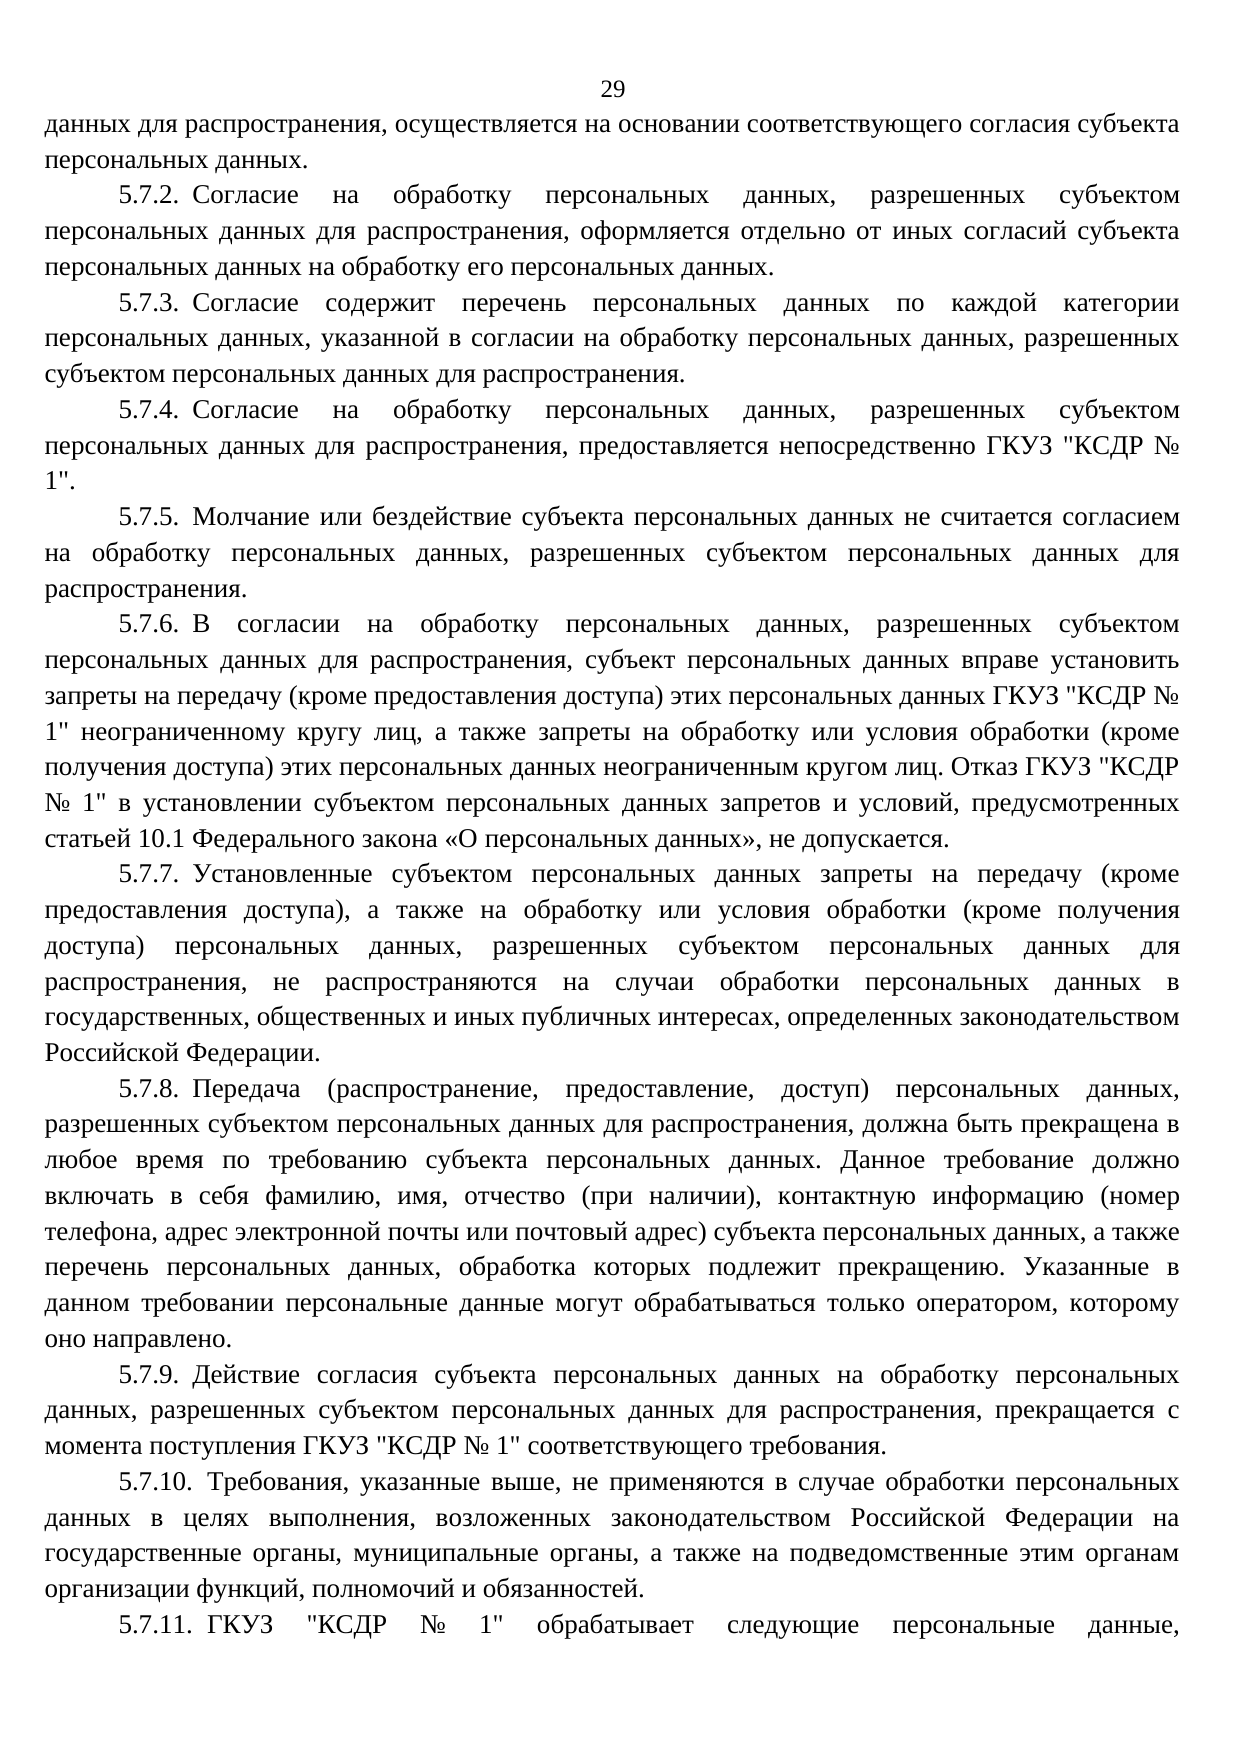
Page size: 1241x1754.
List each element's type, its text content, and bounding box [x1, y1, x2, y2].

text Молчание или бездействие субъекта персональных данных не считается согласием на обработку персональных данных, разрешенных субъектом персональных данных для распространения. [44, 500, 1181, 603]
text Согласие содержит перечень персональных данных по каждой категории персональных данных, указанной в согласии на обработку персональных данных, разрешенных субъектом персональных данных для распространения. [44, 286, 1181, 388]
text В согласии на обработку персональных данных, разрешенных субъектом персональных данных для распространения, субъект персональных данных вправе установить запреты на передачу (кроме предоставления доступа) этих персональных данных ГКУЗ "КСДР № 1" неограниченному кругу лиц, а также запреты на обработку или условия обработки (кроме получения доступа) этих персональных данных неограниченным кругом лиц. Отказ ГКУЗ "КСДР № 1" в установлении субъектом персональных данных запретов и условий, предусмотренных статьей 10.1 Федерального закона «О персональных данных», не допускается. [44, 607, 1181, 853]
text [44, 1608, 1181, 1639]
text Установленные субъектом персональных данных запреты на передачу (кроме предоставления доступа), а также на обработку или условия обработки (кроме получения доступа) персональных данных, разрешенных субъектом персональных данных для распространения, не распространяются на случаи обработки персональных данных в государственных, общественных и иных публичных интересах, определенных законодательством Российской Федерации. [44, 857, 1181, 1067]
text Передача (распространение, предоставление, доступ) персональных данных, разрешенных субъектом персональных данных для распространения, должна быть прекращена в любое время по требованию субъекта персональных данных. Данное требование должно включать в себя фамилию, имя, отчество (при наличии), контактную информацию (номер телефона, адрес электронной почты или почтовый адрес) субъекта персональных данных, а также перечень персональных данных, обработка которых подлежит прекращению. Указанные в данном требовании персональные данные могут обрабатываться только оператором, которому оно направлено. [44, 1072, 1181, 1353]
text Согласие на обработку персональных данных, разрешенных субъектом персональных данных для распространения, оформляется отдельно от иных согласий субъекта персональных данных на обработку его персональных данных. [44, 179, 1181, 281]
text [44, 107, 1181, 174]
text Действие согласия субъекта персональных данных на обработку персональных данных, разрешенных субъектом персональных данных для распространения, прекращается с момента поступления ГКУЗ "КСДР № 1" соответствующего требования. [44, 1358, 1181, 1460]
text Согласие на обработку персональных данных, разрешенных субъектом персональных данных для распространения, предоставляется непосредственно ГКУЗ "КСДР № 1". [44, 393, 1181, 496]
text Требования, указанные выше, не применяются в случае обработки персональных данных в целях выполнения, возложенных законодательством Российской Федерации на государственные органы, муниципальные органы, а также на подведомственные этим органам организации функций, полномочий и обязанностей. [44, 1465, 1181, 1603]
